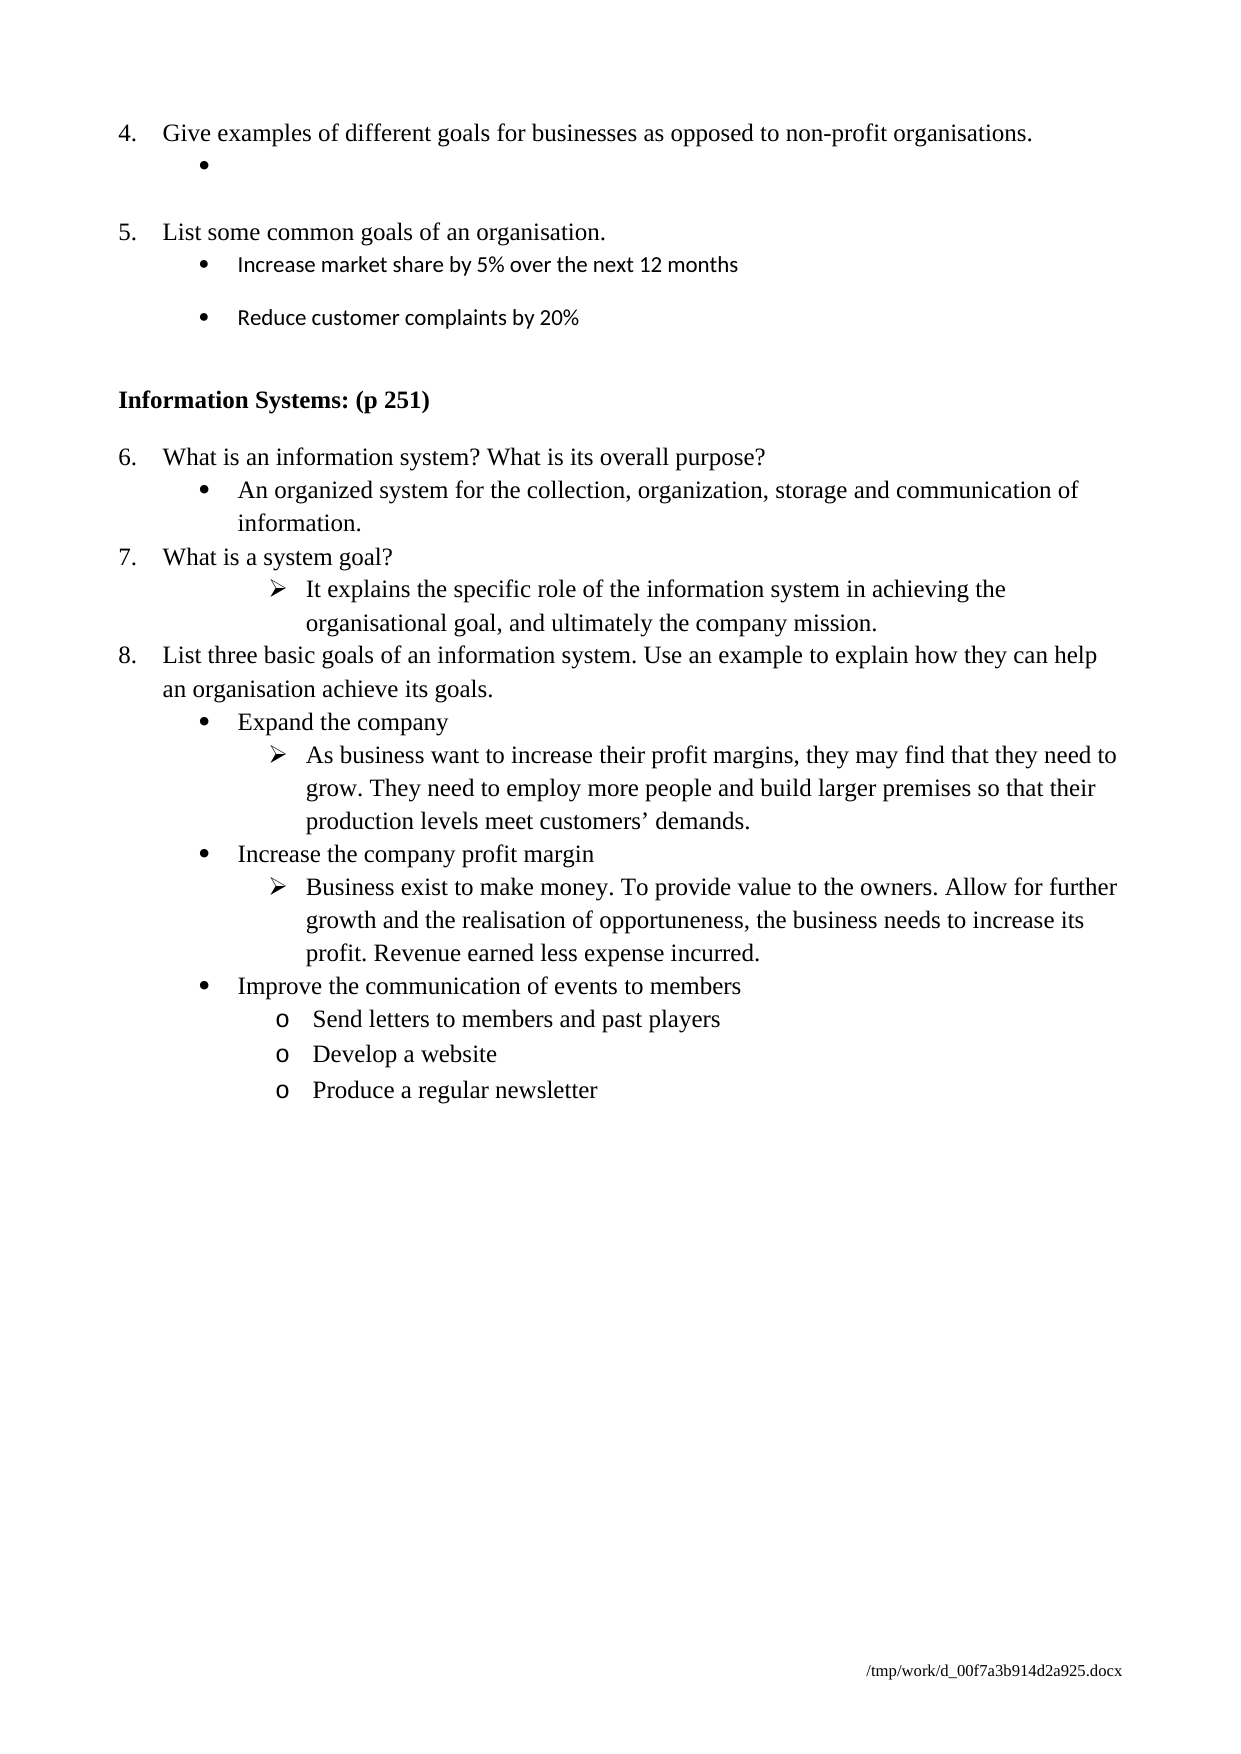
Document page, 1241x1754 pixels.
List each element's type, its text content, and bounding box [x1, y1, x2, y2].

list Increase the company profit margin [200, 839, 1122, 867]
list Improve the communication of events to members [200, 971, 1122, 999]
list Increase market share by 5% over the next 12 months [200, 250, 1122, 278]
list Business exist to make money. To provide value to the owners. Allow for further growth and the realisation of opportuneness, the business needs to increase its profit. Revenue earned less expense incurred. [268, 872, 1122, 967]
list What is an information system? What is its overall purpose? [118, 442, 1122, 471]
text Information Systems: (p 251) [118, 385, 1122, 414]
list List some common goals of an organisation. [118, 217, 1122, 246]
list An organized system for the collection, organization, storage and communication of information. [200, 476, 1122, 537]
list Produce a regular newsletter [275, 1075, 1122, 1106]
list What is a system goal? [118, 542, 1122, 570]
list Send letters to members and past players [275, 1004, 1122, 1035]
list List three basic goals of an information system. Use an example to explain how they can help an organisation achieve its goals. [118, 641, 1122, 702]
list As business want to increase their profit margins, they may find that they need to grow. They need to employ more people and build larger premises so that their production levels meet customers’ demands. [268, 740, 1122, 834]
list Reduce customer complaints by 20% [200, 303, 1122, 331]
list Expand the company [200, 707, 1122, 735]
list It explains the specific role of the information system in achieving the organisational goal, and ultimately the company mission. [268, 574, 1122, 636]
list Give examples of different goals for businesses as opposed to non-profit organisations. [118, 118, 1122, 147]
list Develop a website [275, 1039, 1122, 1070]
